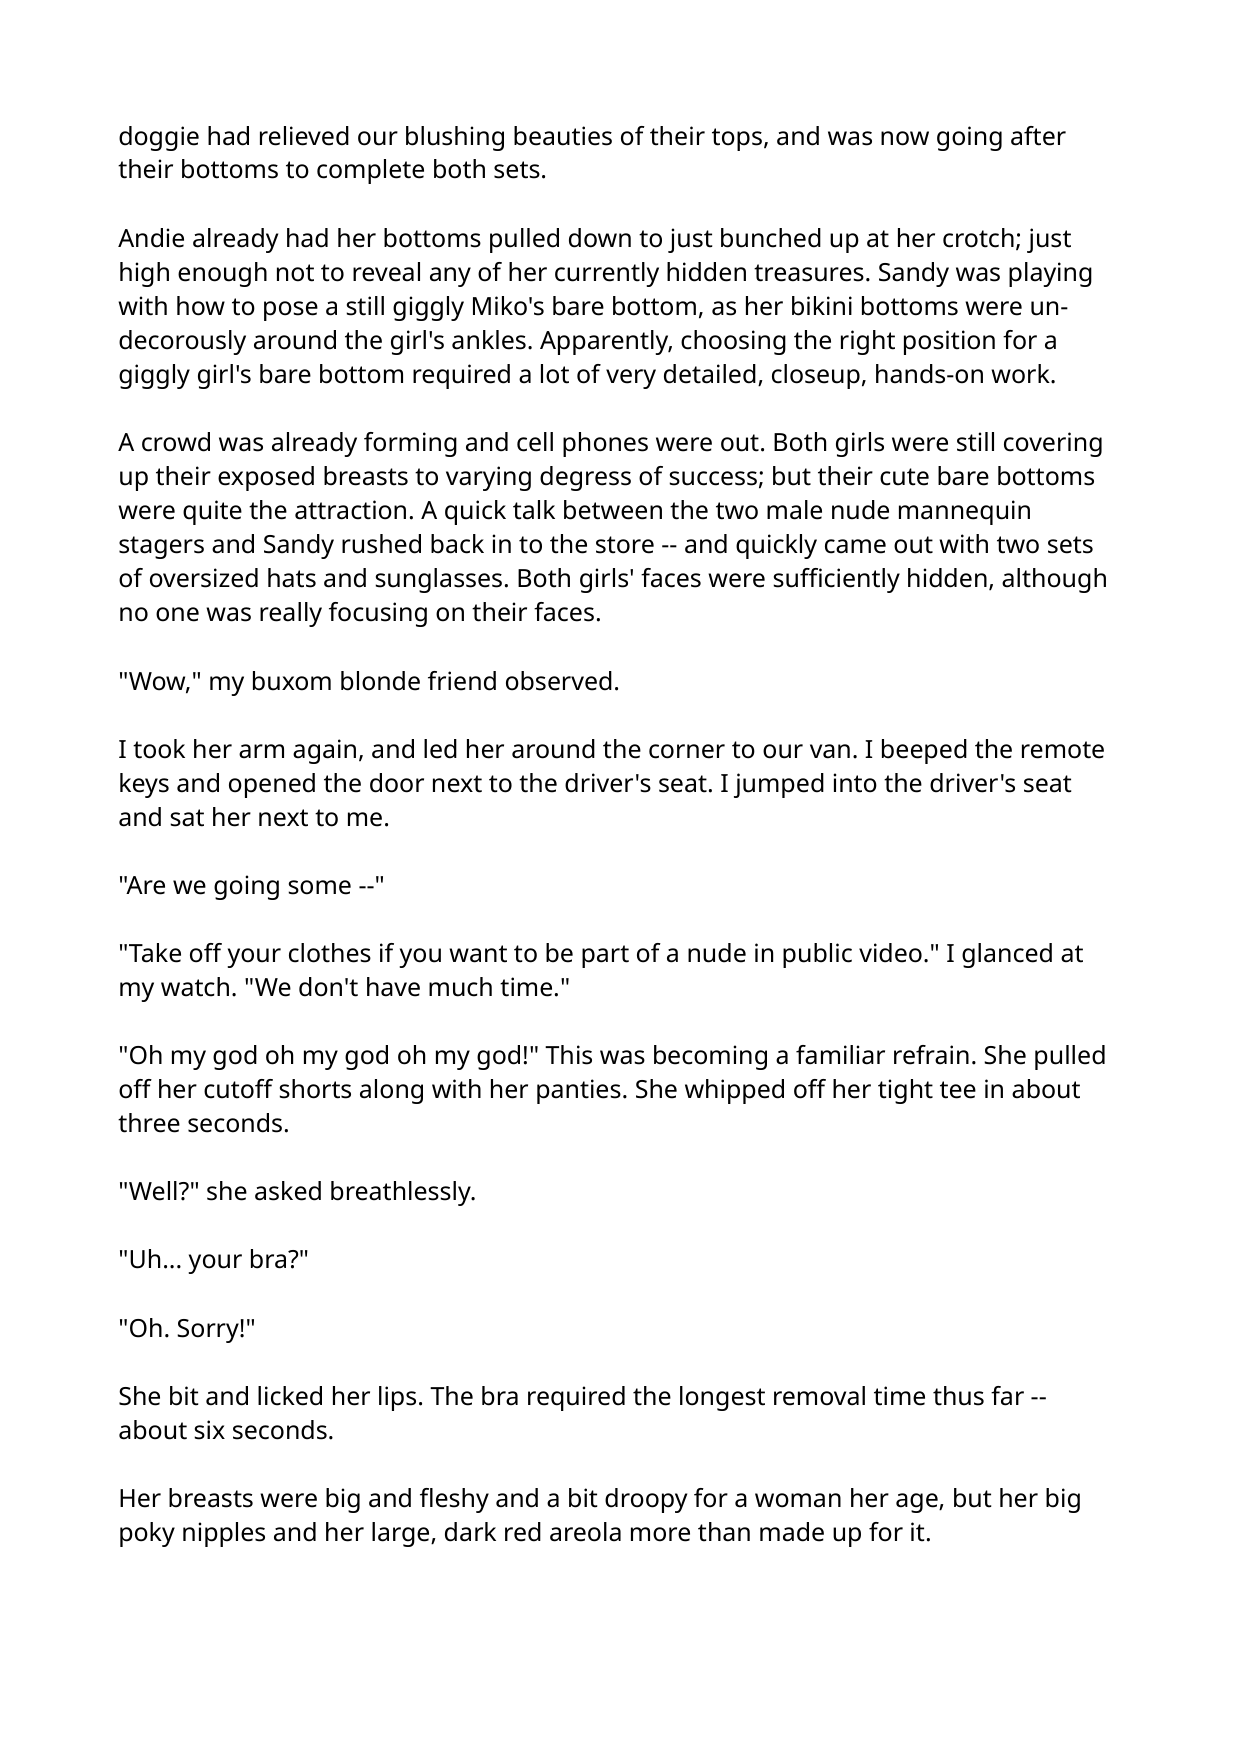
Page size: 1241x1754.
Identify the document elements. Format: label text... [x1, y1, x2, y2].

text "Take off your clothes if you want to be part of a nude in public video." I glanced at my watch. "We don't have much time." [118, 936, 1122, 1004]
text A crowd was already forming and cell phones were out. Both girls were still covering up their exposed breasts to varying degress of success; but their cute bare bottoms were quite the attraction. A quick talk between the two male nude mannequin stagers and Sandy rushed back in to the store -- and quickly came out with two sets of oversized hats and sunglasses. Both girls' faces were sufficiently hidden, although no one was really focusing on their faces. [118, 425, 1122, 629]
text "Oh my god oh my god oh my god!" This was becoming a familiar refrain. She pulled off her cutoff shorts along with her panties. She whipped off her tight tee in about three seconds. [118, 1038, 1122, 1140]
text She bit and licked her lips. The bra required the longest removal time thus far -- about six seconds. [118, 1378, 1122, 1447]
text "Well?" she asked breathlessly. [118, 1174, 1122, 1208]
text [118, 118, 1122, 186]
text Her breasts were big and fleshy and a bit droopy for a woman her age, but her big poky nipples and her large, dark red areola more than made up for it. [118, 1481, 1122, 1549]
text I took her arm again, and led her around the corner to our van. I beeped the remote keys and opened the door next to the driver's seat. I jumped into the driver's seat and sat her next to me. [118, 731, 1122, 833]
text "Are we going some --" [118, 867, 1122, 902]
text "Wow," my buxom blonde friend observed. [118, 663, 1122, 697]
text Andie already had her bottoms pulled down to just bunched up at her crotch; just high enough not to reveal any of her currently hidden treasures. Sandy was playing with how to pose a still giggly Miko's bare bottom, as her bikini bottoms were un-decorously around the girl's ankles. Apparently, choosing the right position for a giggly girl's bare bottom required a lot of very detailed, closeup, hands-on work. [118, 220, 1122, 391]
text "Oh. Sorry!" [118, 1310, 1122, 1344]
text "Uh... your bra?" [118, 1242, 1122, 1276]
